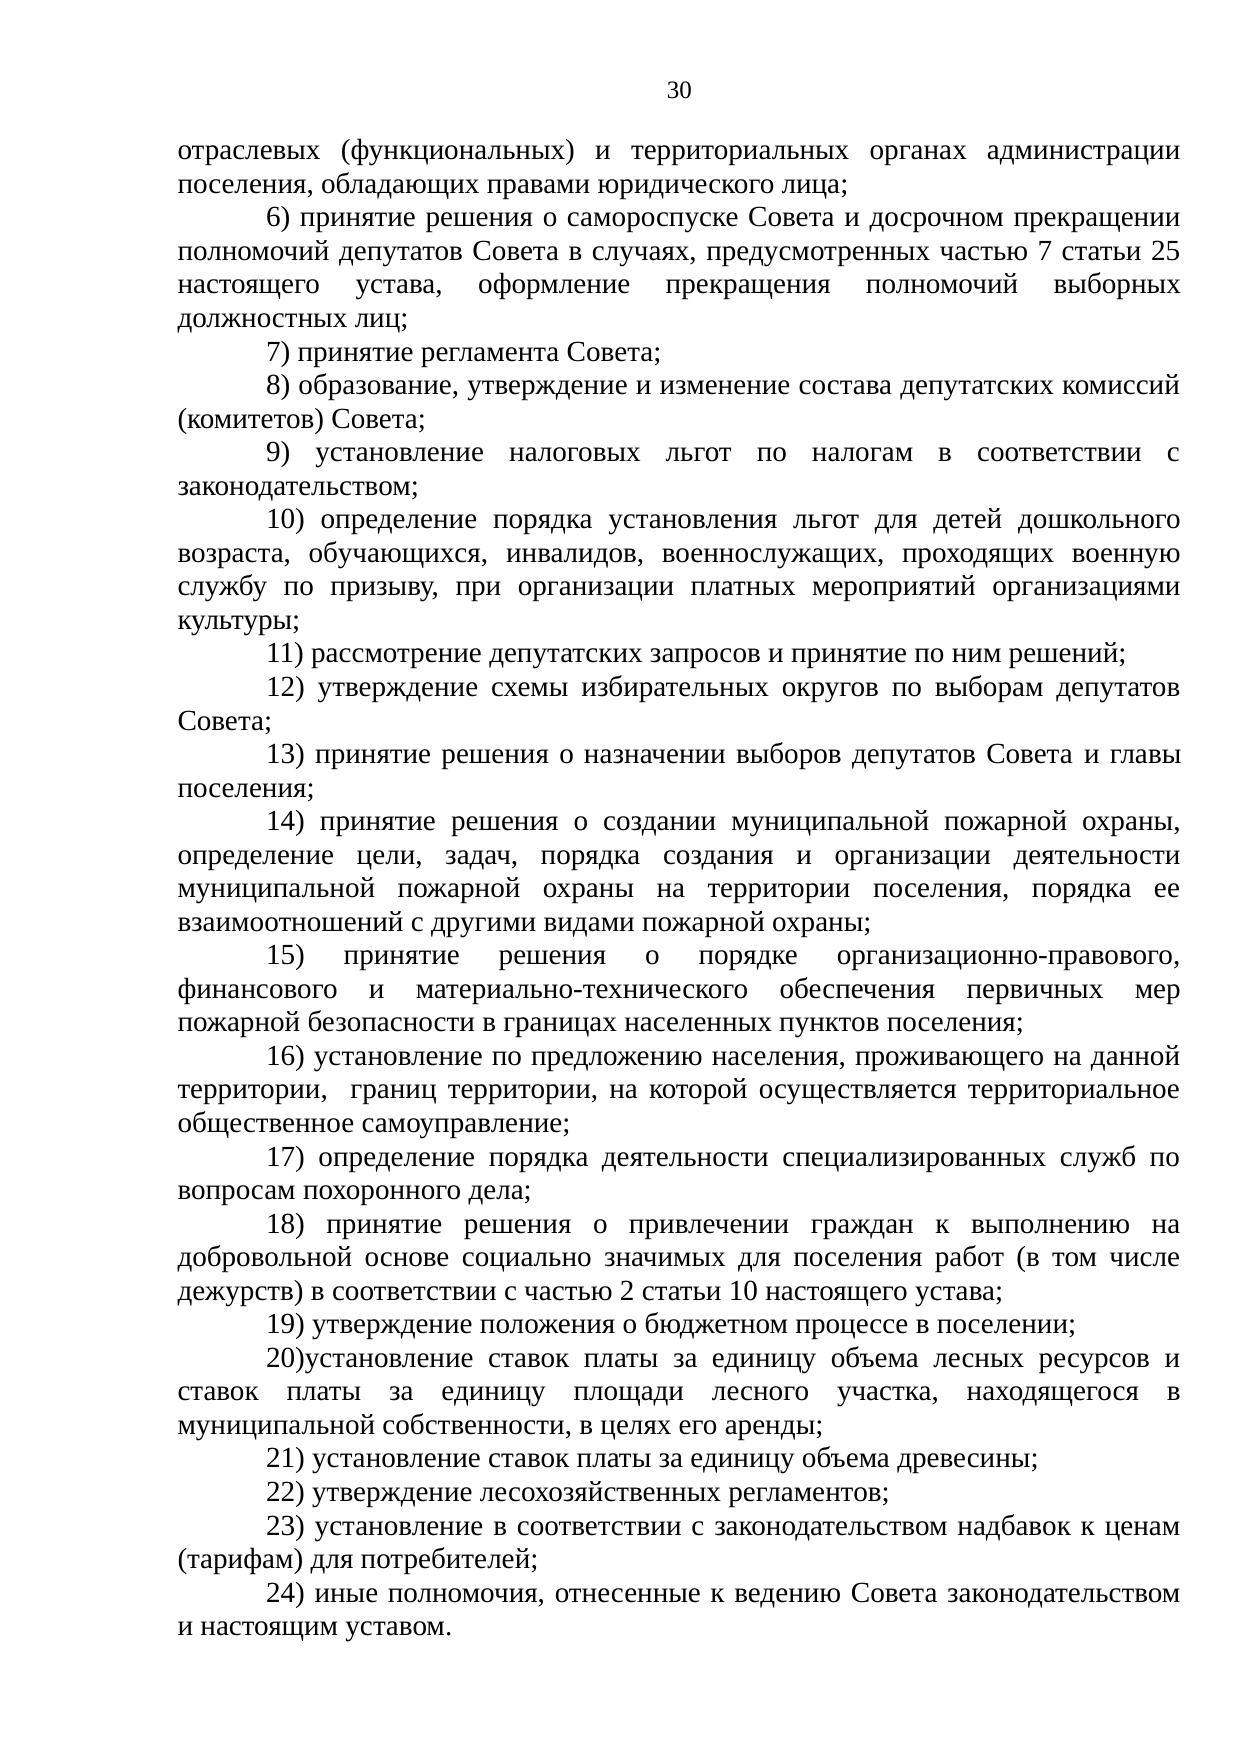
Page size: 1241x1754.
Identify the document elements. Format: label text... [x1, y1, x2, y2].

text 8) образование, утверждение и изменение состава депутатских комиссий (комитетов) Совета; [177, 367, 1181, 434]
text 12) утверждение схемы избирательных округов по выборам депутатов Совета; [177, 669, 1181, 736]
text 14) принятие решения о создании муниципальной пожарной охраны, определение цели, задач, порядка создания и организации деятельности муниципальной пожарной охраны на территории поселения, порядка ее взаимоотношений с другими видами пожарной охраны; [177, 803, 1181, 937]
text 23) установление в соответствии с законодательством надбавок к ценам (тарифам) для потребителей; [177, 1508, 1181, 1575]
text 24) иные полномочия, отнесенные к ведению Совета законодательством и настоящим уставом. [177, 1575, 1181, 1642]
text 19) утверждение положения о бюджетном процессе в поселении; [177, 1306, 1181, 1340]
text 21) установление ставок платы за единицу объема древесины; [177, 1441, 1181, 1474]
text 9) установление налоговых льгот по налогам в соответствии с законодательством; [177, 434, 1181, 501]
text 16) установление по предложению населения, проживающего на данной территории, границ территории, на которой осуществляется территориальное общественное самоуправление; [177, 1038, 1181, 1139]
text 20)установление ставок платы за единицу объема лесных ресурсов и ставок платы за единицу площади лесного участка, находящегося в муниципальной собственности, в целях его аренды; [177, 1340, 1181, 1441]
text 7) принятие регламента Совета; [177, 334, 1181, 367]
text 15) принятие решения о порядке организационно-правового, финансового и материально-технического обеспечения первичных мер пожарной безопасности в границах населенных пунктов поселения; [177, 937, 1181, 1038]
text 18) принятие решения о привлечении граждан к выполнению на добровольной основе социально значимых для поселения работ (в том числе дежурств) в соответствии с частью 2 статьи 10 настоящего устава; [177, 1206, 1181, 1306]
text 13) принятие решения о назначении выборов депутатов Совета и главы поселения; [177, 736, 1181, 803]
text 10) определение порядка установления льгот для детей дошкольного возраста, обучающихся, инвалидов, военнослужащих, проходящих военную службу по призыву, при организации платных мероприятий организациями культуры; [177, 501, 1181, 636]
text 6) принятие решения о самороспуске Совета и досрочном прекращении полномочий депутатов Совета в случаях, предусмотренных частью 7 статьи 25 настоящего устава, оформление прекращения полномочий выборных должностных лиц; [177, 199, 1181, 334]
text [177, 132, 1181, 199]
text 11) рассмотрение депутатских запросов и принятие по ним решений; [177, 636, 1181, 669]
text 17) определение порядка деятельности специализированных служб по вопросам похоронного дела; [177, 1139, 1181, 1206]
text 22) утверждение лесохозяйственных регламентов; [177, 1474, 1181, 1508]
